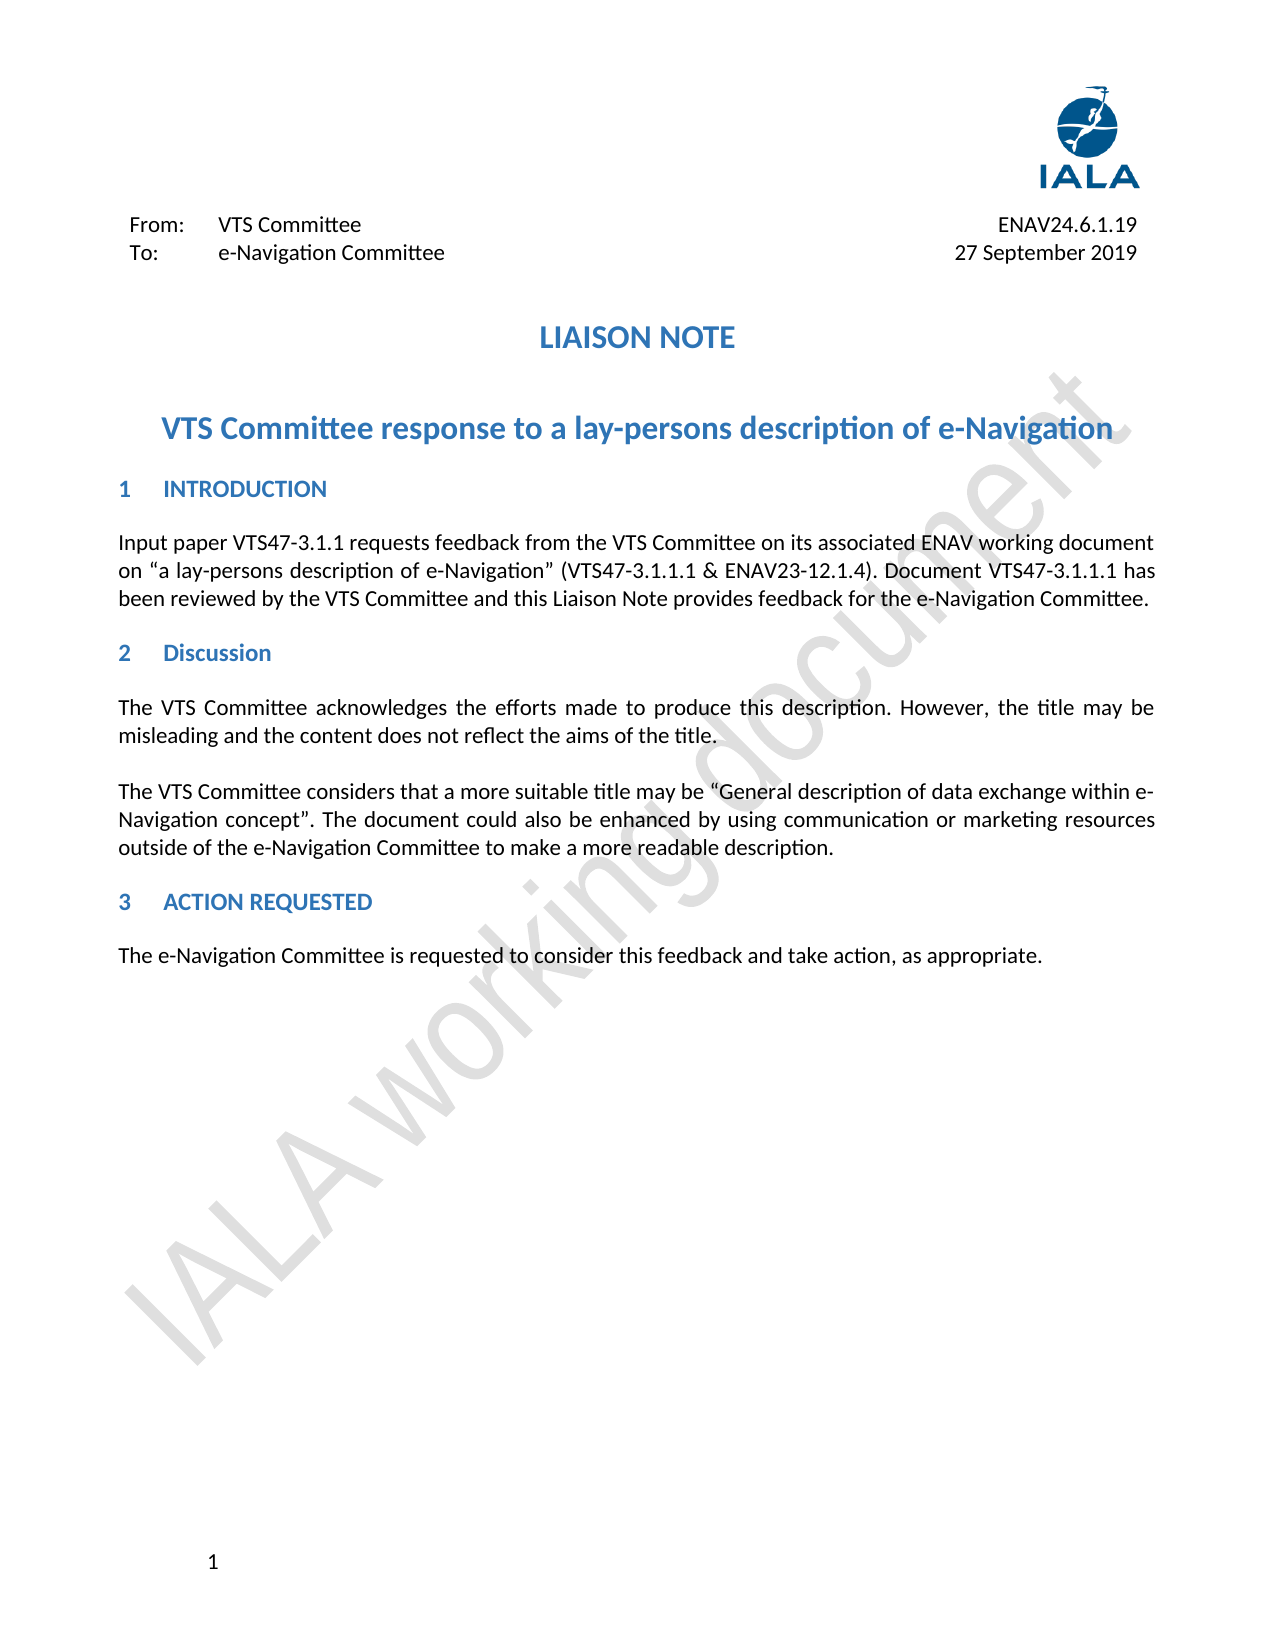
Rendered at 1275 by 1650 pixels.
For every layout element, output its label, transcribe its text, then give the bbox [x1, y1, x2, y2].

text Input paper VTS47-3.1.1 requests feedback from the VTS Committee on its associated ENAV working document on “a lay-persons description of e-Navigation” (VTS47-3.1.1.1 & ENAV23-12.1.4). Document VTS47-3.1.1.1 has been reviewed by the VTS Committee and this Liaison Note provides feedback for the e-Navigation Committee. [118, 528, 1157, 612]
title LIAISON NOTE [118, 316, 1157, 357]
table_header From: VTS Committee [118, 210, 579, 238]
subtitle INTRODUCTION [118, 473, 1157, 503]
list The e-Navigation Committee is requested to consider this feedback and take action, as appropriate. [118, 942, 1157, 970]
text The VTS Committee acknowledges the efforts made to produce this description. However, the title may be misleading and the content does not reflect the aims of the title. [118, 693, 1157, 749]
table_cell 27 September 2019 [579, 239, 1148, 266]
subtitle Discussion [118, 637, 1157, 668]
table_cell To: e-Navigation Committee [118, 239, 579, 266]
subtitle ACTION REQUESTED [118, 886, 1157, 917]
table_header ENAV24.6.1.19 [579, 210, 1148, 238]
title VTS Committee response to a lay-persons description of e-Navigation [118, 407, 1157, 448]
text The VTS Committee considers that a more suitable title may be “General description of data exchange within e-Navigation concept”. The document could also be enhanced by using communication or marketing resources outside of the e-Navigation Committee to make a more readable description. [118, 777, 1157, 861]
picture [1017, 75, 1157, 211]
